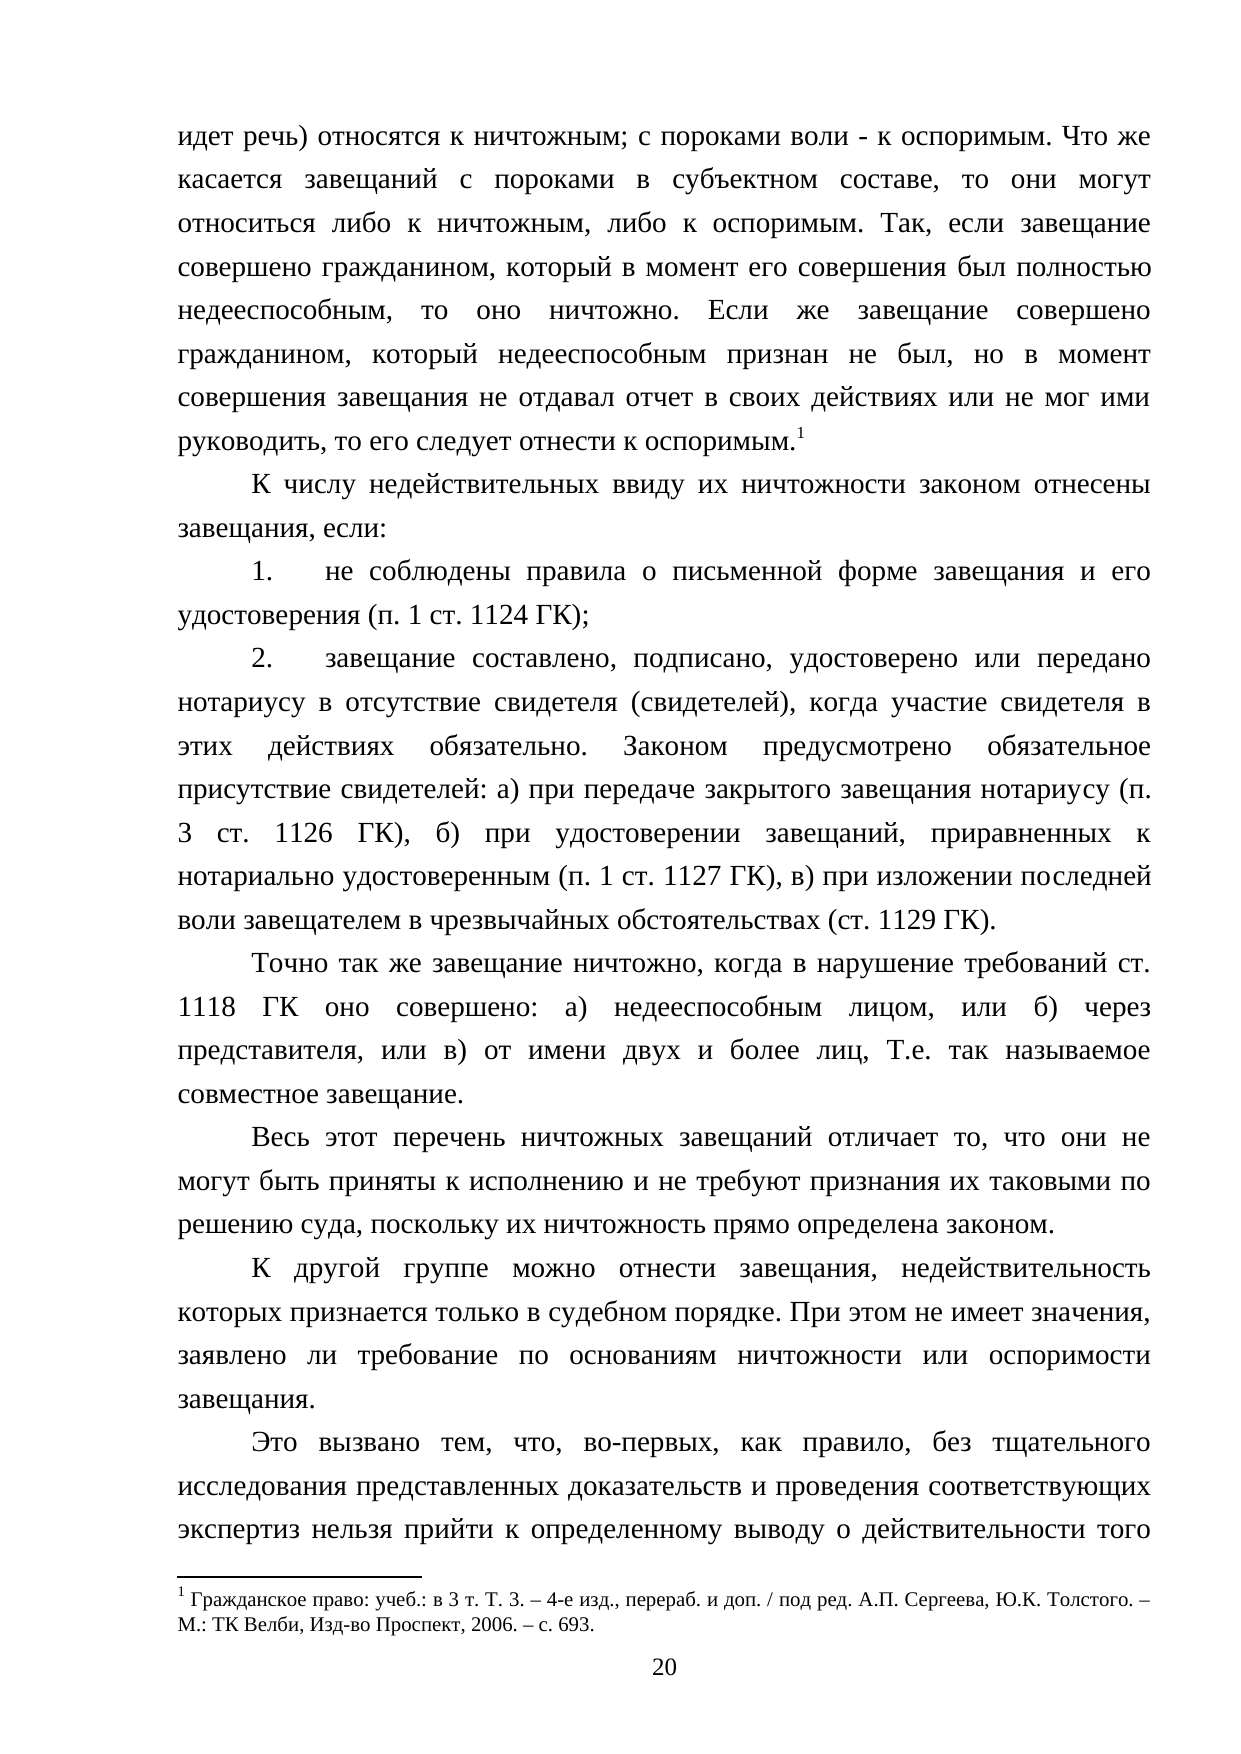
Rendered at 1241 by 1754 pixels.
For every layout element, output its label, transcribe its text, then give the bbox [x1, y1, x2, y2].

list завещание составлено, подписано, удостоверено или передано нотариусу в отсутствие свидетеля (свидетелей), когда участие свидетеля в этих действиях обязательно. Законом предусмотрено обязательное присутствие свидетелей: а) при передаче закрытого завещания нотариусу (п. 3 ст. 1126 ГК), б) при удостоверении завещаний, приравненных к нотариально удостоверенным (п. 1 ст. 1127 ГК), в) при изложении последней воли завещателем в чрезвычайных обстоятельствах (ст. 1129 ГК). [177, 641, 1152, 935]
text Весь этот перечень ничтожных завещаний отличает то, что они не могут быть приняты к исполнению и не требуют признания их таковыми по решению суда, поскольку их ничтожность прямо определена законом. [177, 1119, 1152, 1240]
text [177, 118, 1152, 456]
text Точно так же завещание ничтожно, когда в нарушение требований ст. 1118 ГК оно совершено: а) недееспособным лицом, или б) через представителя, или в) от имени двух и более лиц, Т.е. так называемое совместное завещание. [177, 945, 1152, 1109]
text К другой группе можно отнести завещания, недействительность которых признается только в судебном порядке. При этом не имеет значения, заявлено ли требование по основаниям ничтожности или оспоримости завещания. [177, 1250, 1152, 1414]
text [177, 1424, 1152, 1545]
list не соблюдены правила о письменной форме завещания и его удостоверения (п. 1 ст. 1124 ГК); [177, 553, 1152, 631]
text К числу недействительных ввиду их ничтожности законом отнесены завещания, если: [177, 466, 1152, 543]
